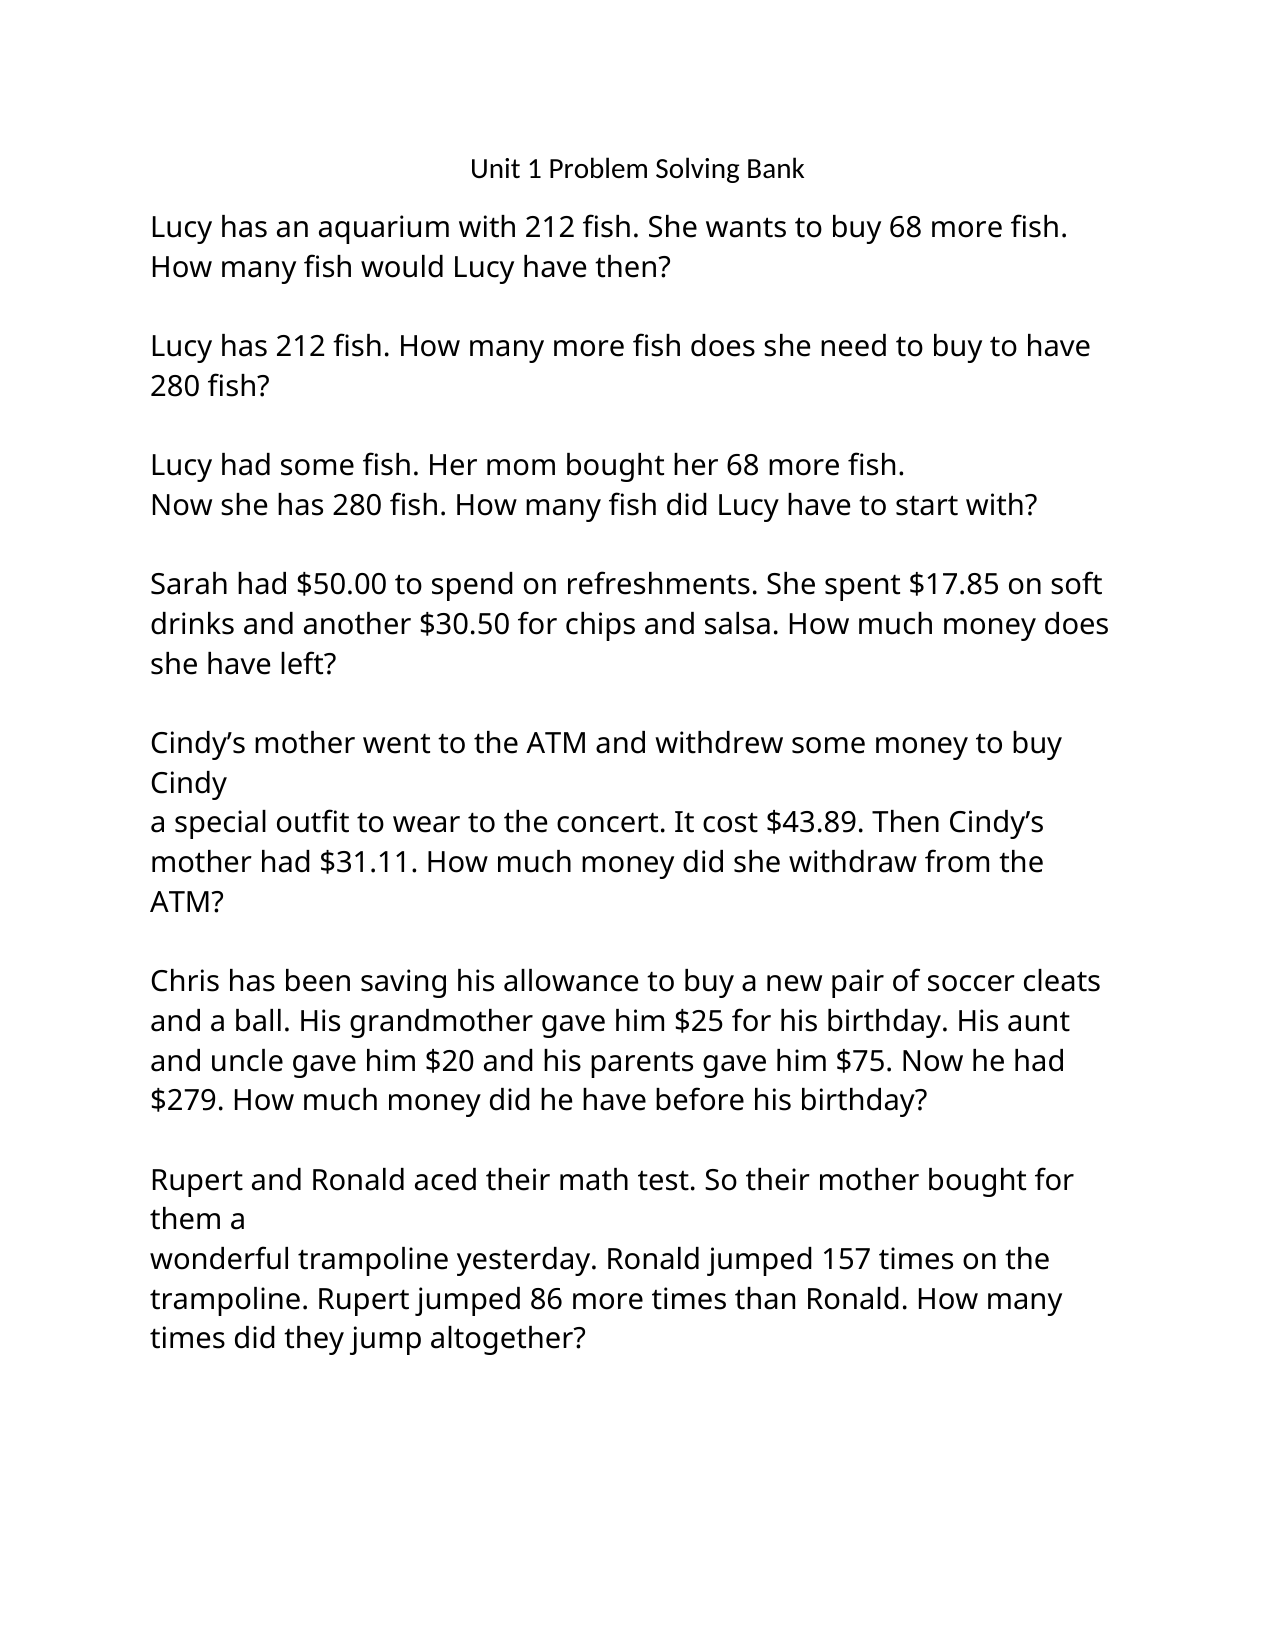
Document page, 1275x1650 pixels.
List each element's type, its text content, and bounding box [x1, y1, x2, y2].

text Now she has 280 fish. How many fish did Lucy have to start with? [150, 484, 1125, 524]
text Unit 1 Problem Solving Bank [150, 150, 1125, 186]
text a special outfit to wear to the concert. It cost $43.89. Then Cindy’s mother had $31.11. How much money did she withdraw from the ATM? [150, 802, 1125, 921]
text Sarah had $50.00 to spend on refreshments. She spent $17.85 on soft drinks and another $30.50 for chips and salsa. How much money does she have left? [150, 564, 1125, 683]
text wonderful trampoline yesterday. Ronald jumped 157 times on the trampoline. Rupert jumped 86 more times than Ronald. How many times did they jump altogether? [150, 1238, 1125, 1357]
text Cindy’s mother went to the ATM and withdrew some money to buy Cindy [150, 722, 1125, 802]
text Rupert and Ronald aced their math test. So their mother bought for them a [150, 1159, 1125, 1238]
text Chris has been saving his allowance to buy a new pair of soccer cleats and a ball. His grandmother gave him $25 for his birthday. His aunt and uncle gave him $20 and his parents gave him $75. Now he had $279. How much money did he have before his birthday? [150, 961, 1125, 1119]
text Lucy had some fish. Her mom bought her 68 more fish. [150, 444, 1125, 484]
text How many fish would Lucy have then? [150, 246, 1125, 286]
text Lucy has 212 fish. How many more fish does she need to buy to have 280 fish? [150, 326, 1125, 405]
text Lucy has an aquarium with 212 fish. She wants to buy 68 more fish. [150, 206, 1125, 246]
